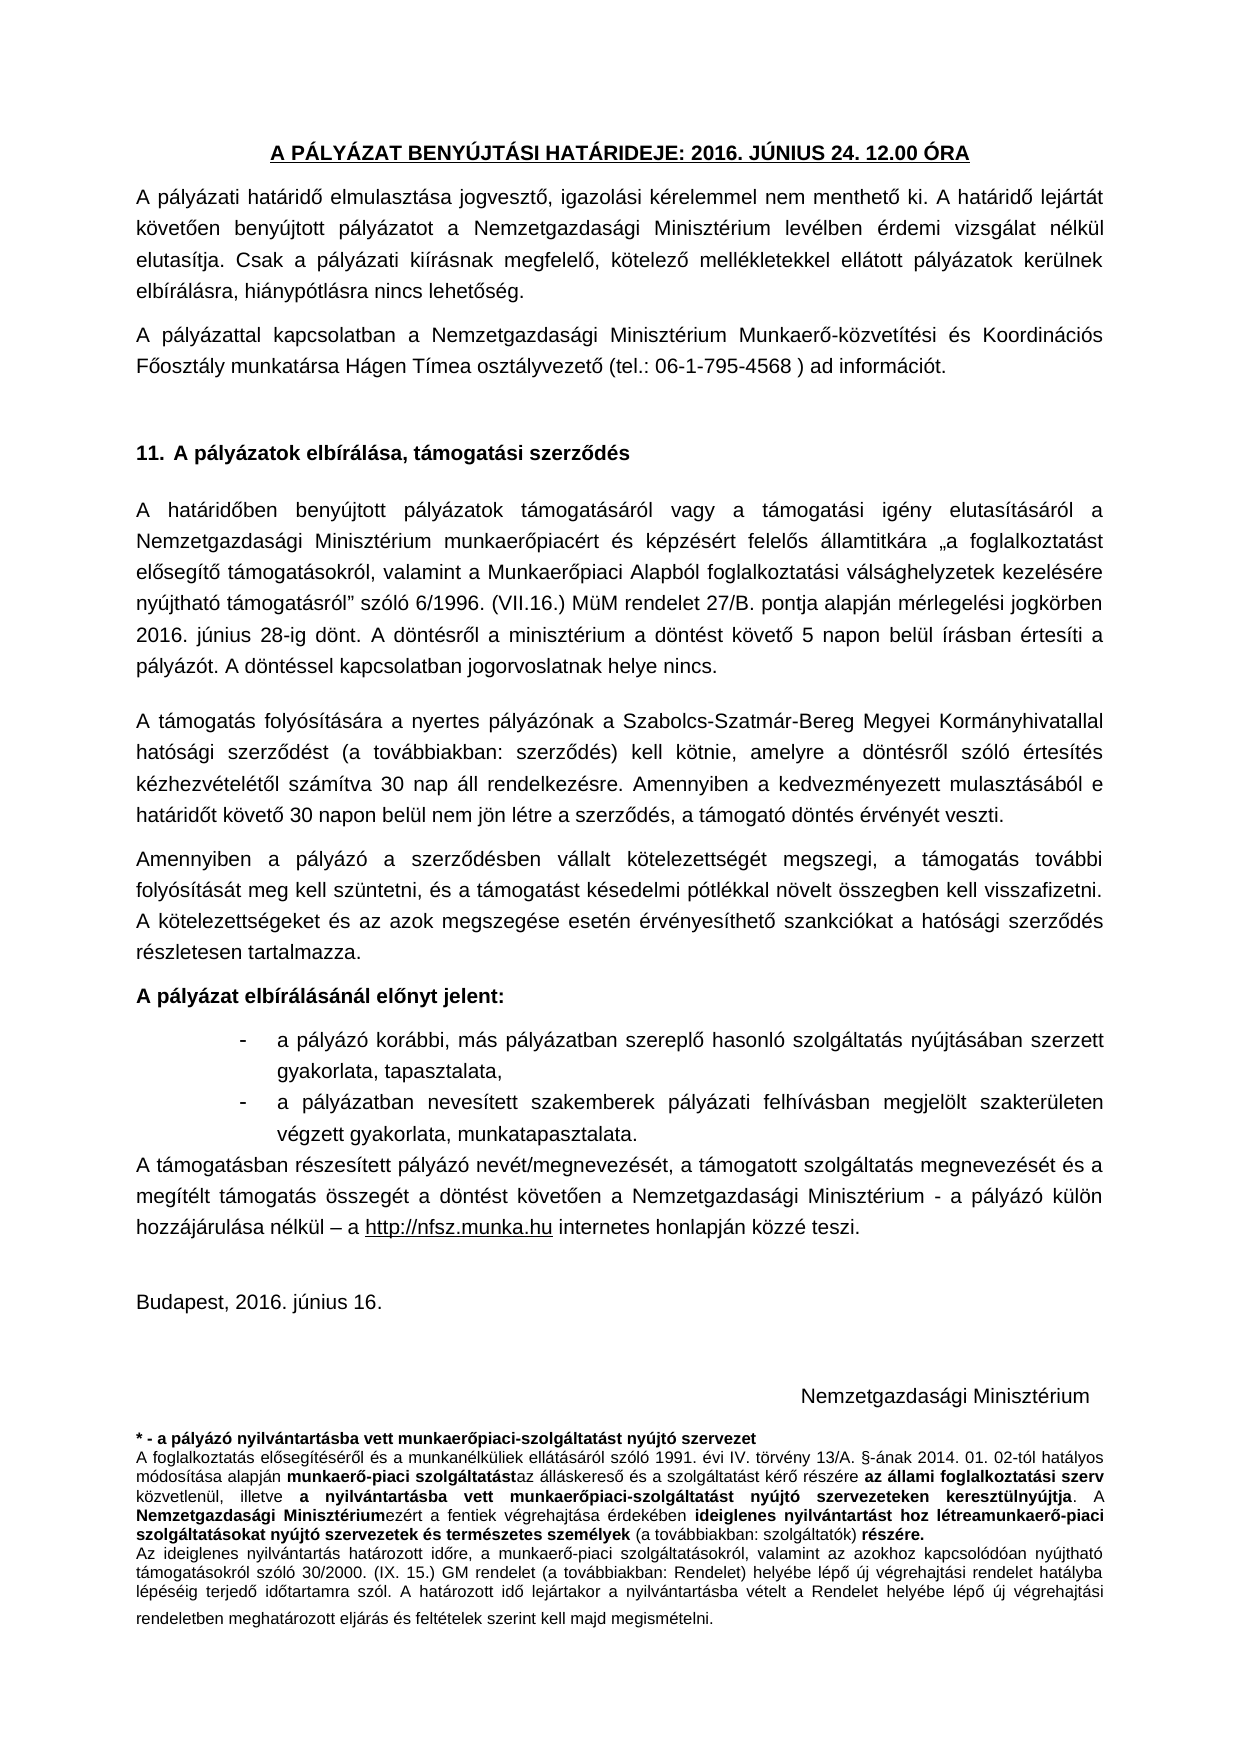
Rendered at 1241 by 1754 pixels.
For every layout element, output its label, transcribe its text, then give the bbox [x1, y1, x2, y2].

list a pályázatban nevesített szakemberek pályázati felhívásban megjelölt szakterületen végzett gyakorlata, munkatapasztalata. [239, 1085, 1104, 1147]
subtitle A pályázatok elbírálása, támogatási szerződés [136, 436, 1104, 467]
list Nemzetgazdasági Minisztérium [136, 1378, 1104, 1410]
text A határidőben benyújtott pályázatok támogatásáról vagy a támogatási igény elutasításáról a Nemzetgazdasági Minisztérium munkaerőpiacért és képzésért felelős államtitkára „a foglalkoztatást elősegítő támogatásokról, valamint a Munkaerőpiaci Alapból foglalkoztatási válsághelyzetek kezelésére nyújtható támogatásról” szóló 6/1996. (VII.16.) MüM rendelet 27/B. pontja alapján mérlegelési jogkörben 2016. június 28-ig dönt. A döntésről a minisztérium a döntést követő 5 napon belül írásban értesíti a pályázót. A döntéssel kapcsolatban jogorvoslatnak helye nincs. [136, 492, 1104, 679]
text A foglalkoztatás elősegítéséről és a munkanélküliek ellátásáról szóló 1991. évi IV. törvény 13/A. §-ának 2014. 01. 02-tól hatályos módosítása alapján munkaerő-piaci szolgáltatástaz álláskereső és a szolgáltatást kérő részére az állami foglalkoztatási szerv közvetlenül, illetve a nyilvántartásba vett munkaerőpiaci-szolgáltatást nyújtó szervezeteken keresztülnyújtja. A Nemzetgazdasági Minisztériumezért a fentiek végrehajtása érdekében ideiglenes nyilvántartást hoz létreamunkaerő-piaci szolgáltatásokat nyújtó szervezetek és természetes személyek (a továbbiakban: szolgáltatók) részére. [136, 1448, 1104, 1544]
text A pályázattal kapcsolatban a Nemzetgazdasági Minisztérium Munkaerő-közvetítési és Koordinációs Főosztály munkatársa Hágen Tímea osztályvezető (tel.: 06-1-795-4568 ) ad információt. [136, 317, 1104, 379]
text Amennyiben a pályázó a szerződésben vállalt kötelezettségét megszegi, a támogatás további folyósítását meg kell szüntetni, és a támogatást késedelmi pótlékkal növelt összegben kell visszafizetni. A kötelezettségeket és az azok megszegése esetén érvényesíthető szankciókat a hatósági szerződés részletesen tartalmazza. [136, 841, 1104, 966]
text Az ideiglenes nyilvántartás határozott időre, a munkaerő-piaci szolgáltatásokról, valamint az azokhoz kapcsolódóan nyújtható támogatásokról szóló 30/2000. (IX. 15.) GM rendelet (a továbbiakban: Rendelet) helyébe lépő új végrehajtási rendelet hatályba lépéséig terjedő időtartamra szól. A határozott idő lejártakor a nyilvántartásba vételt a Rendelet helyébe lépő új végrehajtási rendeletben meghatározott eljárás és feltételek szerint kell majd megismételni. [136, 1544, 1104, 1630]
text A pályázati határidő elmulasztása jogvesztő, igazolási kérelemmel nem menthető ki. A határidő lejártát követően benyújtott pályázatot a Nemzetgazdasági Minisztérium levélben érdemi vizsgálat nélkül elutasítja. Csak a pályázati kiírásnak megfelelő, kötelező mellékletekkel ellátott pályázatok kerülnek elbírálásra, hiánypótlásra nincs lehetőség. [136, 179, 1104, 304]
text A pályázat benyújtási határideje: 2016. június 24. 12.00 óra [136, 136, 1104, 167]
text A támogatás folyósítására a nyertes pályázónak a Szabolcs-Szatmár-Bereg Megyei Kormányhivatallal hatósági szerződést (a továbbiakban: szerződés) kell kötnie, amelyre a döntésről szóló értesítés kézhezvételétől számítva 30 nap áll rendelkezésre. Amennyiben a kedvezményezett mulasztásából e határidőt követő 30 napon belül nem jön létre a szerződés, a támogató döntés érvényét veszti. [136, 703, 1104, 828]
text A támogatásban részesített pályázó nevét/megnevezését, a támogatott szolgáltatás megnevezését és a megítélt támogatás összegét a döntést követően a Nemzetgazdasági Minisztérium - a pályázó külön hozzájárulása nélkül – a http://nfsz.munka.hu internetes honlapján közzé teszi. [136, 1147, 1104, 1241]
list a pályázó korábbi, más pályázatban szereplő hasonló szolgáltatás nyújtásában szerzett gyakorlata, tapasztalata, [239, 1022, 1104, 1085]
list Budapest, 2016. június 16. [136, 1285, 1104, 1316]
text * - a pályázó nyilvántartásba vett munkaerőpiaci-szolgáltatást nyújtó szervezet [136, 1429, 1104, 1448]
text A pályázat elbírálásánál előnyt jelent: [136, 978, 1104, 1010]
